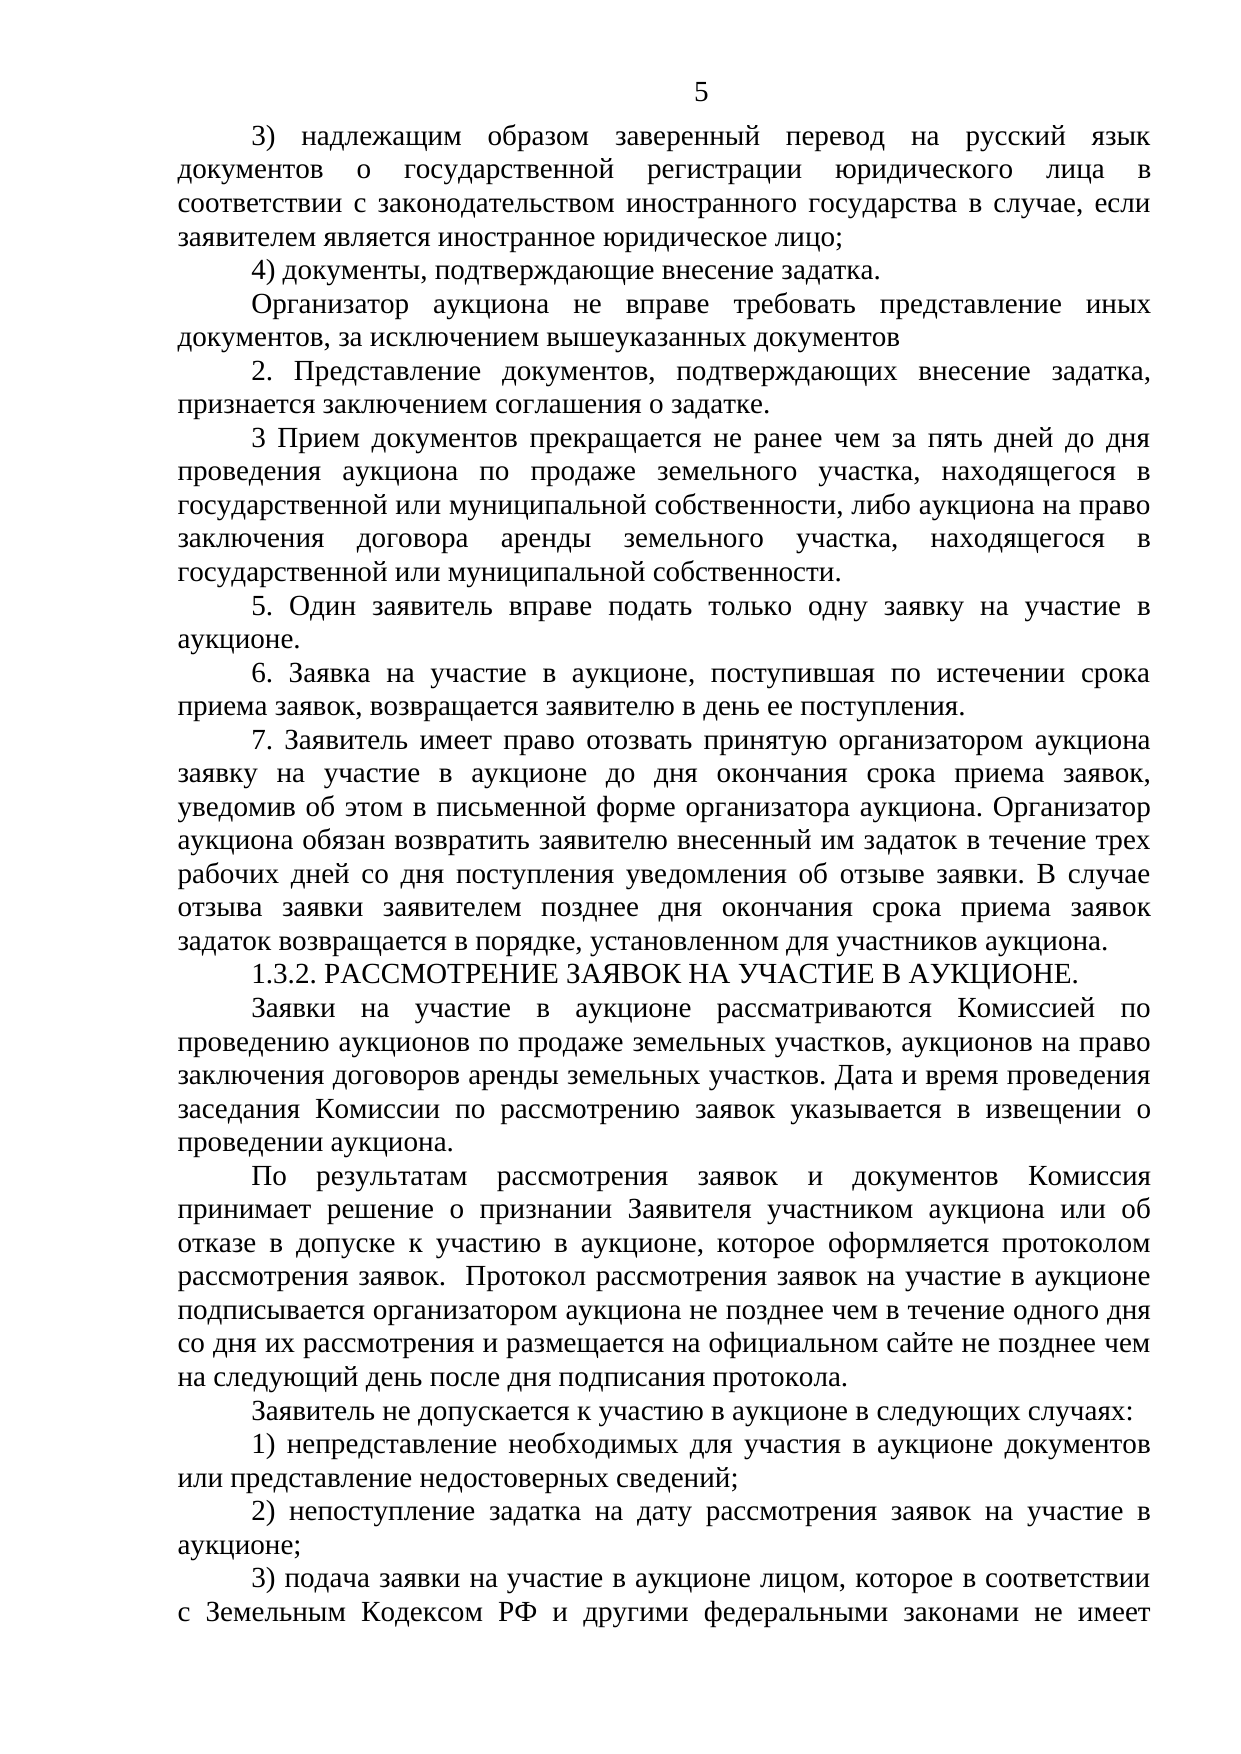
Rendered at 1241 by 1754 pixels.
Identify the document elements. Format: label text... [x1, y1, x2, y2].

text 2. Представление документов, подтверждающих внесение задатка, признается заключением соглашения о задатке. [177, 353, 1152, 420]
text 3 Прием документов прекращается не ранее чем за пять дней до дня проведения аукциона по продаже земельного участка, находящегося в государственной или муниципальной собственности, либо аукциона на право заключения договора аренды земельного участка, находящегося в государственной или муниципальной собственности. [177, 420, 1152, 588]
text 1.3.2. РАССМОТРЕНИЕ ЗАЯВОК НА УЧАСТИЕ В АУКЦИОНЕ. [177, 957, 1152, 990]
text 5. Один заявитель вправе подать только одну заявку на участие в аукционе. [177, 588, 1152, 655]
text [177, 1560, 1152, 1627]
text 6. Заявка на участие в аукционе, поступившая по истечении срока приема заявок, возвращается заявителю в день ее поступления. [177, 655, 1152, 722]
text 3) надлежащим образом заверенный перевод на русский язык документов о государственной регистрации юридического лица в соответствии с законодательством иностранного государства в случае, если заявителем является иностранное юридическое лицо; [177, 118, 1152, 252]
text По результатам рассмотрения заявок и документов Комиссия принимает решение о признании Заявителя участником аукциона или об отказе в допуске к участию в аукционе, которое оформляется протоколом рассмотрения заявок. Протокол рассмотрения заявок на участие в аукционе подписывается организатором аукциона не позднее чем в течение одного дня со дня их рассмотрения и размещается на официальном сайте не позднее чем на следующий день после дня подписания протокола. [177, 1158, 1152, 1393]
text 7. Заявитель имеет право отозвать принятую организатором аукциона заявку на участие в аукционе до дня окончания срока приема заявок, уведомив об этом в письменной форме организатора аукциона. Организатор аукциона обязан возвратить заявителю внесенный им задаток в течение трех рабочих дней со дня поступления уведомления об отзыве заявки. В случае отзыва заявки заявителем позднее дня окончания срока приема заявок задаток возвращается в порядке, установленном для участников аукциона. [177, 722, 1152, 957]
text 2) непоступление задатка на дату рассмотрения заявок на участие в аукционе; [177, 1493, 1152, 1560]
text Заявитель не допускается к участию в аукционе в следующих случаях: [177, 1393, 1152, 1426]
text Заявки на участие в аукционе рассматриваются Комиссией по проведению аукционов по продаже земельных участков, аукционов на право заключения договоров аренды земельных участков. Дата и время проведения заседания Комиссии по рассмотрению заявок указывается в извещении о проведении аукциона. [177, 990, 1152, 1158]
text 1) непредставление необходимых для участия в аукционе документов или представление недостоверных сведений; [177, 1426, 1152, 1493]
text 4) документы, подтверждающие внесение задатка. [177, 252, 1152, 286]
text Организатор аукциона не вправе требовать представление иных документов, за исключением вышеуказанных документов [177, 286, 1152, 353]
